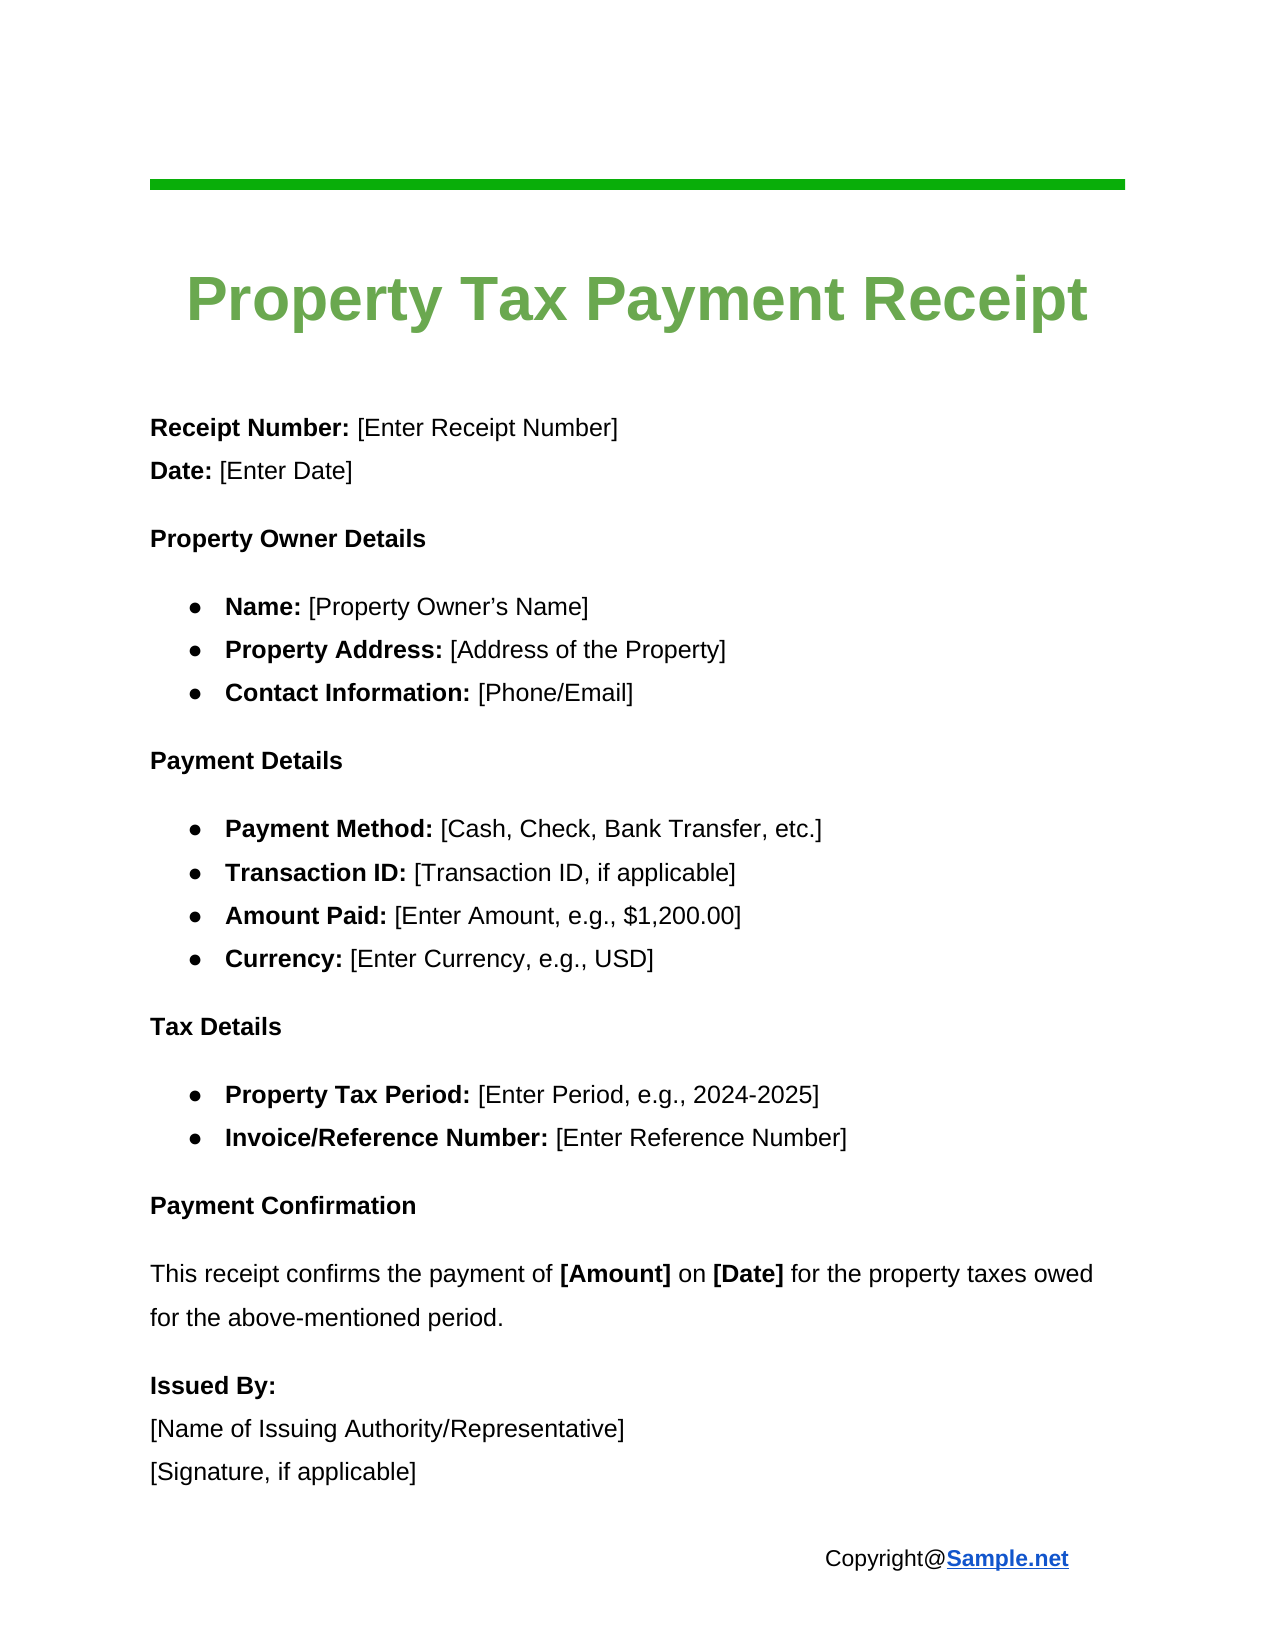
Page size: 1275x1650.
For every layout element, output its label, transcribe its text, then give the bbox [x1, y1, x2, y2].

list Invoice/Reference Number: [Enter Reference Number] [187, 1123, 1125, 1152]
list Transaction ID: [Transaction ID, if applicable] [187, 857, 1125, 886]
list Property Address: [Address of the Property] [187, 635, 1125, 664]
list Payment Method: [Cash, Check, Bank Transfer, etc.] [187, 814, 1125, 843]
subtitle Tax Details [150, 1012, 1125, 1041]
text Issued By: [Name of Issuing Authority/Representative] [Signature, if applicable] [150, 1371, 1125, 1486]
subtitle Property Owner Details [150, 524, 1125, 552]
subtitle Payment Details [150, 746, 1125, 775]
subtitle Payment Confirmation [150, 1191, 1125, 1220]
list Contact Information: [Phone/Email] [187, 678, 1125, 707]
list Amount Paid: [Enter Amount, e.g., $1,200.00] [187, 901, 1125, 929]
text Receipt Number: [Enter Receipt Number] Date: [Enter Date] [150, 369, 1125, 484]
list Property Tax Period: [Enter Period, e.g., 2024-2025] [187, 1080, 1125, 1109]
list Currency: [Enter Currency, e.g., USD] [187, 944, 1125, 972]
picture [150, 179, 1125, 190]
subtitle Property Tax Payment Receipt [150, 190, 1125, 334]
text This receipt confirms the payment of [Amount] on [Date] for the property taxes owed for the above-mentioned period. [150, 1259, 1125, 1331]
list Name: [Property Owner’s Name] [187, 592, 1125, 621]
